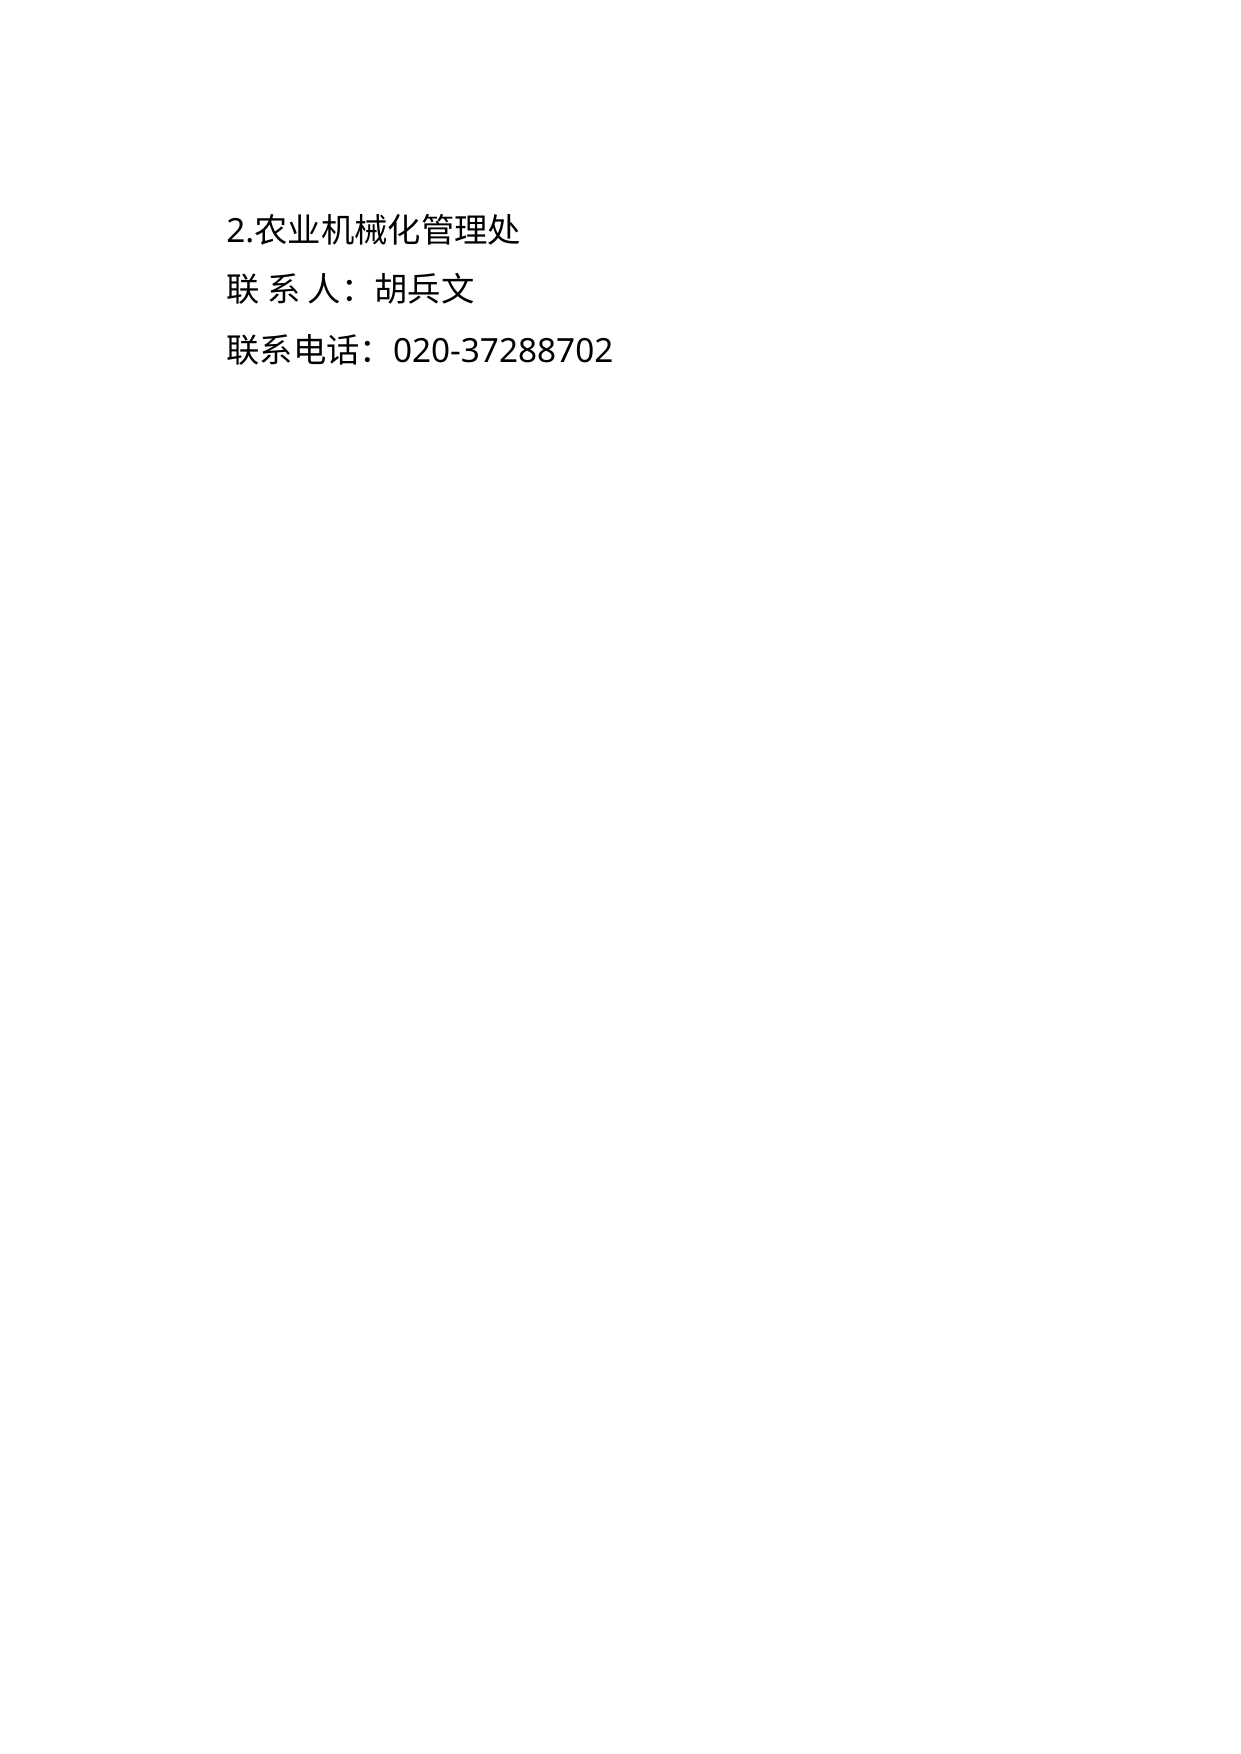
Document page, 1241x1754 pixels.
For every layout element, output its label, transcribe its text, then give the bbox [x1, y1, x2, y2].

text 2.农业机械化管理处 [159, 195, 1081, 254]
text 联 系 人：胡兵文 [159, 254, 1081, 313]
text 联系电话：020-37288702 [159, 313, 1081, 375]
